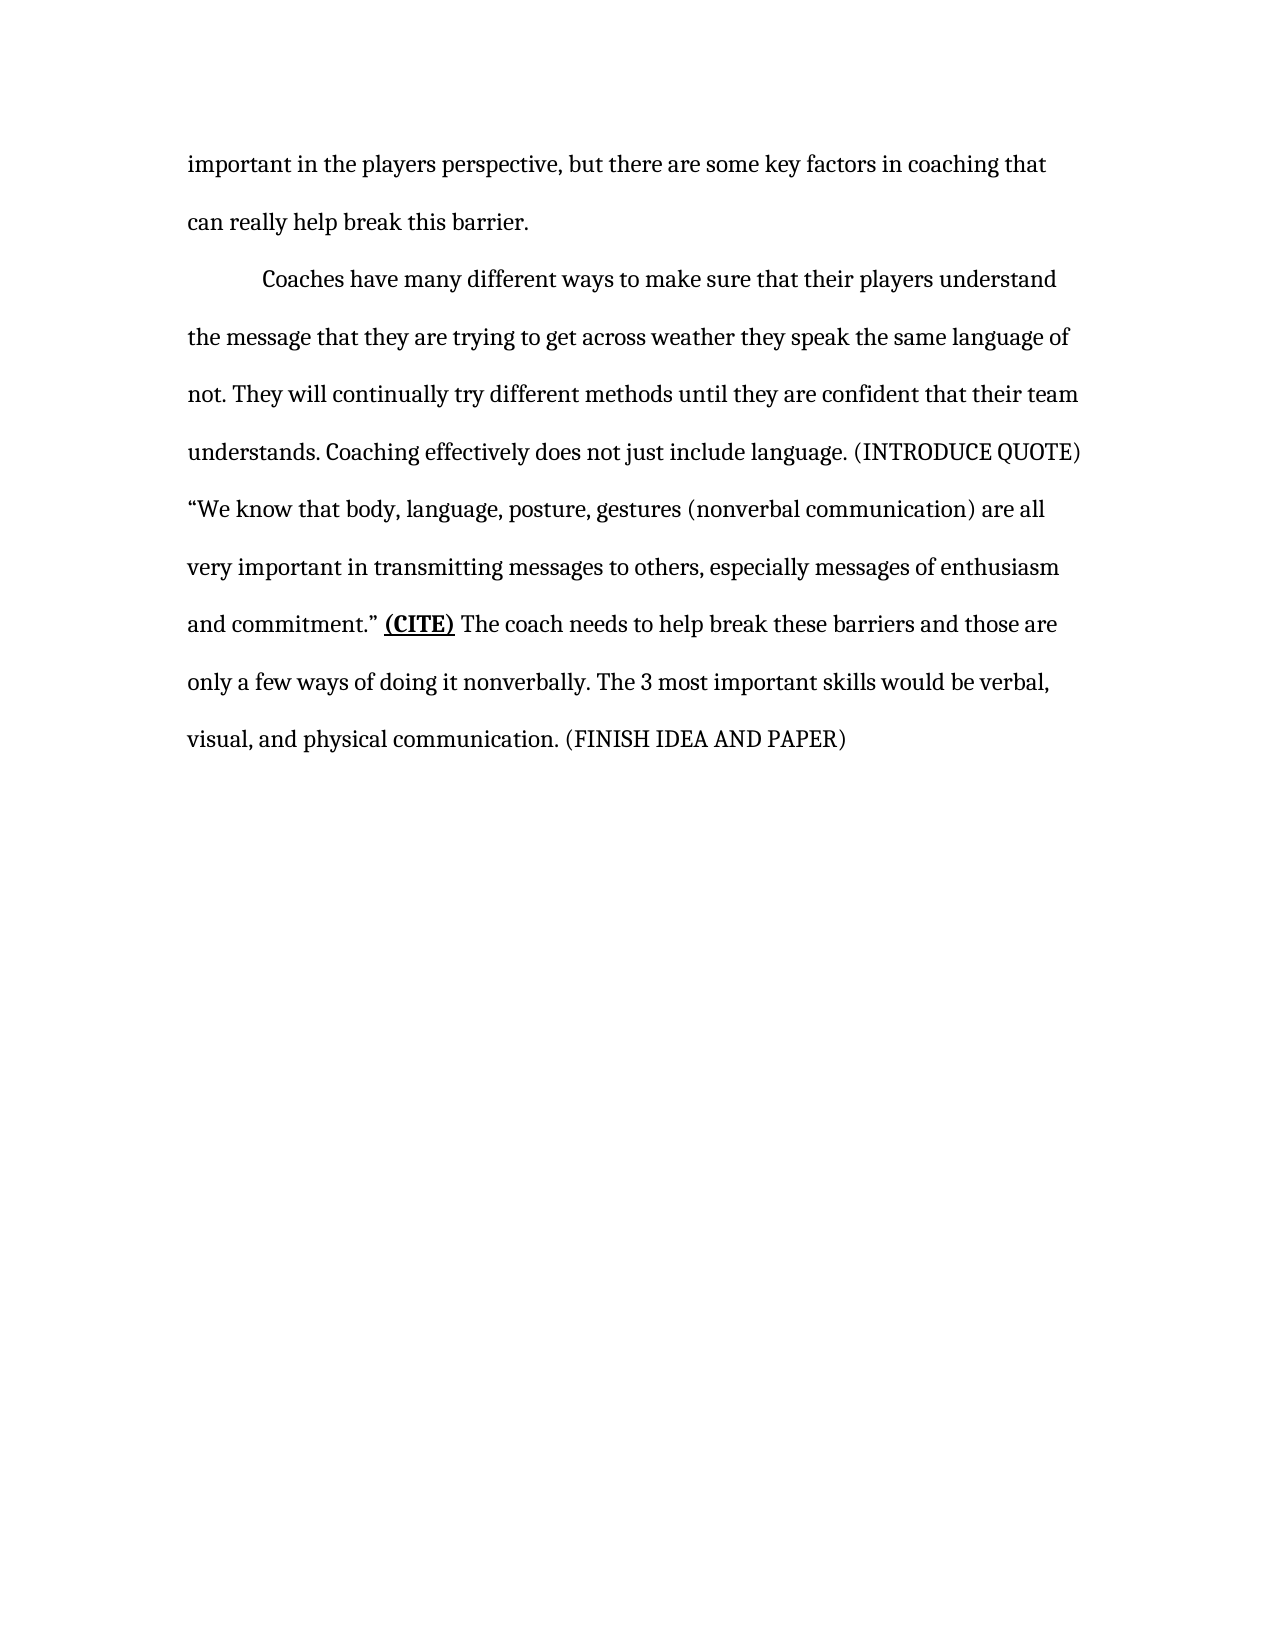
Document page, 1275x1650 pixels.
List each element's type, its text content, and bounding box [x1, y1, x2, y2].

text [187, 150, 1087, 236]
text Coaches have many different ways to make sure that their players understand the message that they are trying to get across weather they speak the same language of not. They will continually try different methods until they are confident that their team understands. Coaching effectively does not just include language. (INTRODUCE QUOTE) “We know that body, language, posture, gestures (nonverbal communication) are all very important in transmitting messages to others, especially messages of enthusiasm and commitment.” (CITE) The coach needs to help break these barriers and those are only a few ways of doing it nonverbally. The 3 most important skills would be verbal, visual, and physical communication. (FINISH IDEA AND PAPER) [187, 265, 1087, 754]
